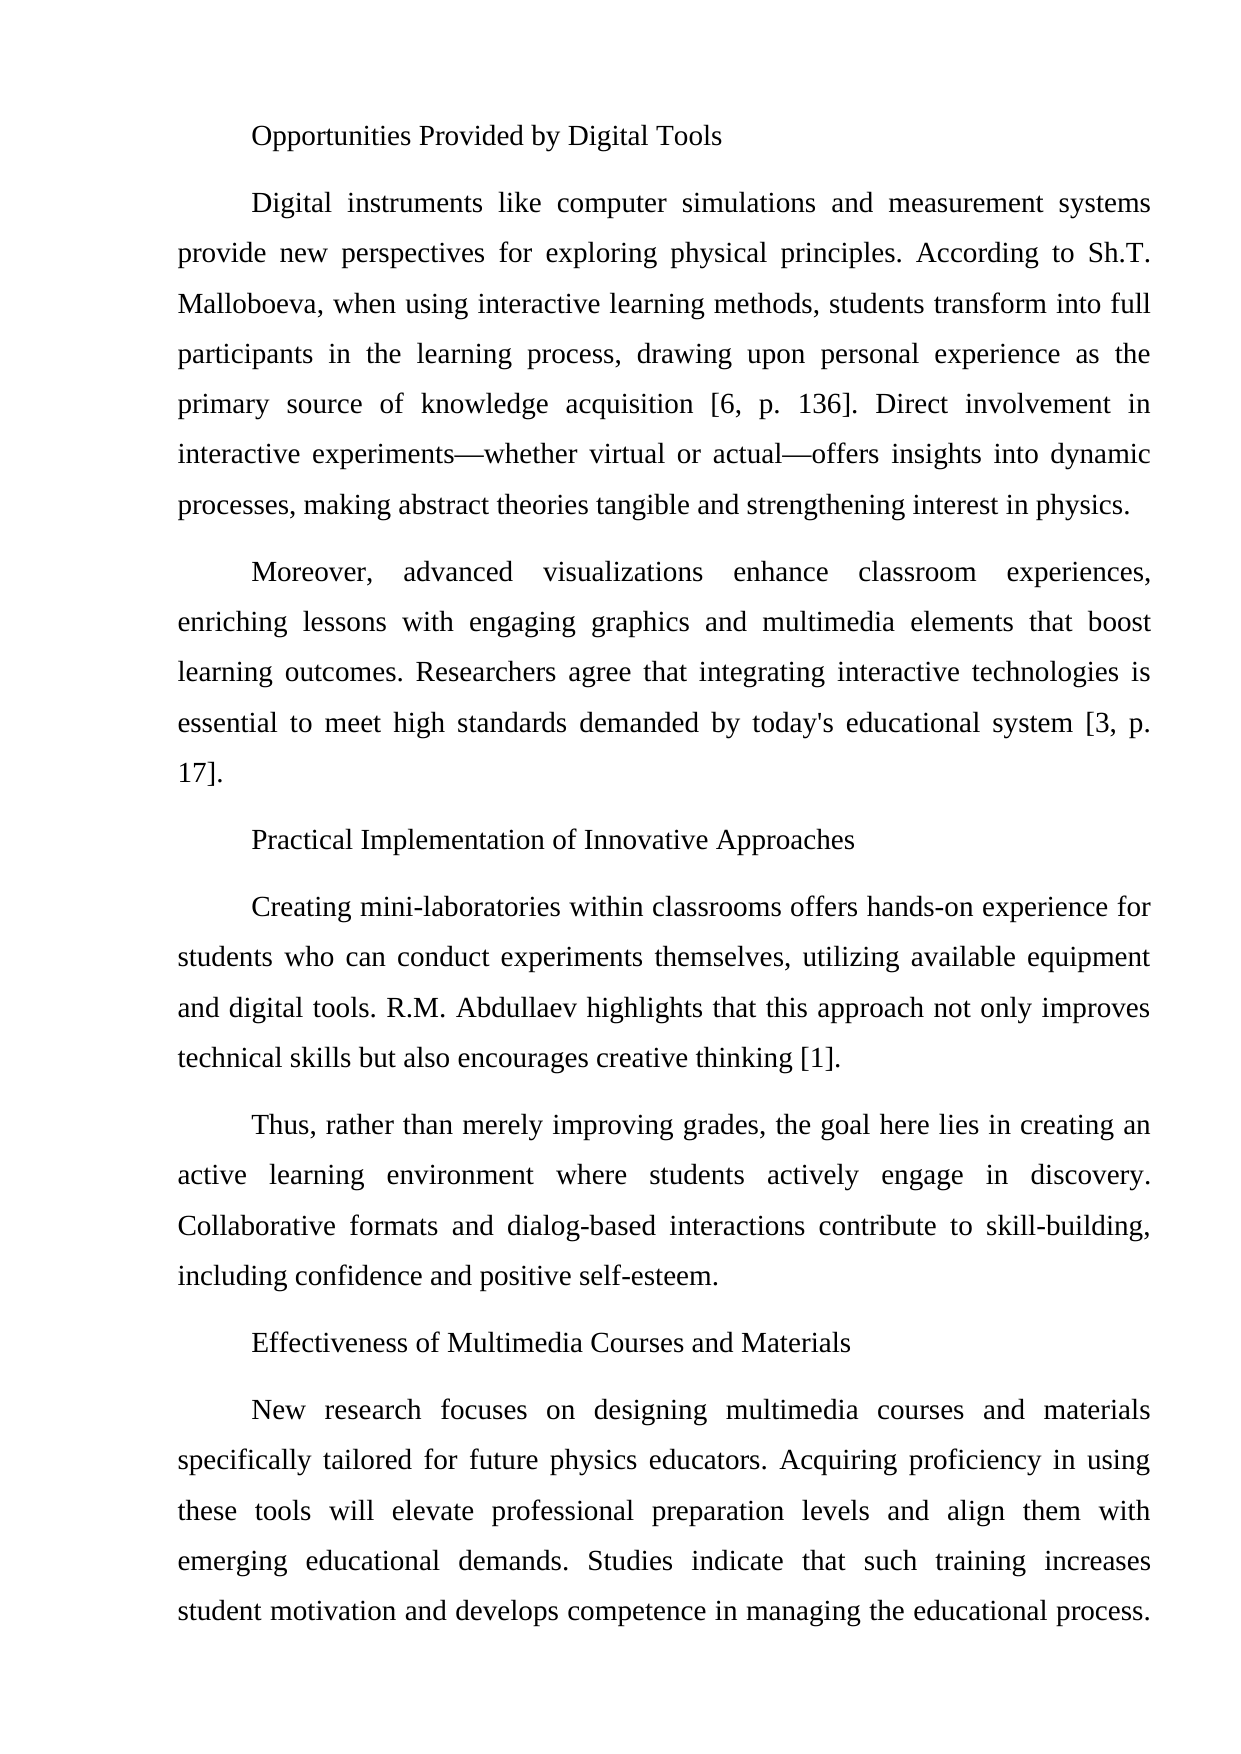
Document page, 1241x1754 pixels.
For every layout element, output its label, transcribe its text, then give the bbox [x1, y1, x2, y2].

text Moreover, advanced visualizations enhance classroom experiences, enriching lessons with engaging graphics and multimedia elements that boost learning outcomes. Researchers agree that integrating interactive technologies is essential to meet high standards demanded by today's educational system [3, p. 17]. [177, 554, 1152, 789]
text Effectiveness of Multimedia Courses and Materials [177, 1325, 1152, 1358]
text Opportunities Provided by Digital Tools [177, 118, 1152, 152]
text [177, 1392, 1152, 1627]
text Creating mini-laboratories within classrooms offers hands-on experience for students who can conduct experiments themselves, utilizing available equipment and digital tools. R.M. Abdullaev highlights that this approach not only improves technical skills but also encourages creative thinking [1]. [177, 889, 1152, 1074]
text Digital instruments like computer simulations and measurement systems provide new perspectives for exploring physical principles. According to Sh.T. Malloboeva, when using interactive learning methods, students transform into full participants in the learning process, drawing upon personal experience as the primary source of knowledge acquisition [6, p. 136]. Direct involvement in interactive experiments—whether virtual or actual—offers insights into dynamic processes, making abstract theories tangible and strengthening interest in physics. [177, 185, 1152, 521]
text Practical Implementation of Innovative Approaches [177, 822, 1152, 856]
text Thus, rather than merely improving grades, the goal here lies in creating an active learning environment where students actively engage in discovery. Collaborative formats and dialog-based interactions contribute to skill-building, including confidence and positive self-esteem. [177, 1107, 1152, 1292]
